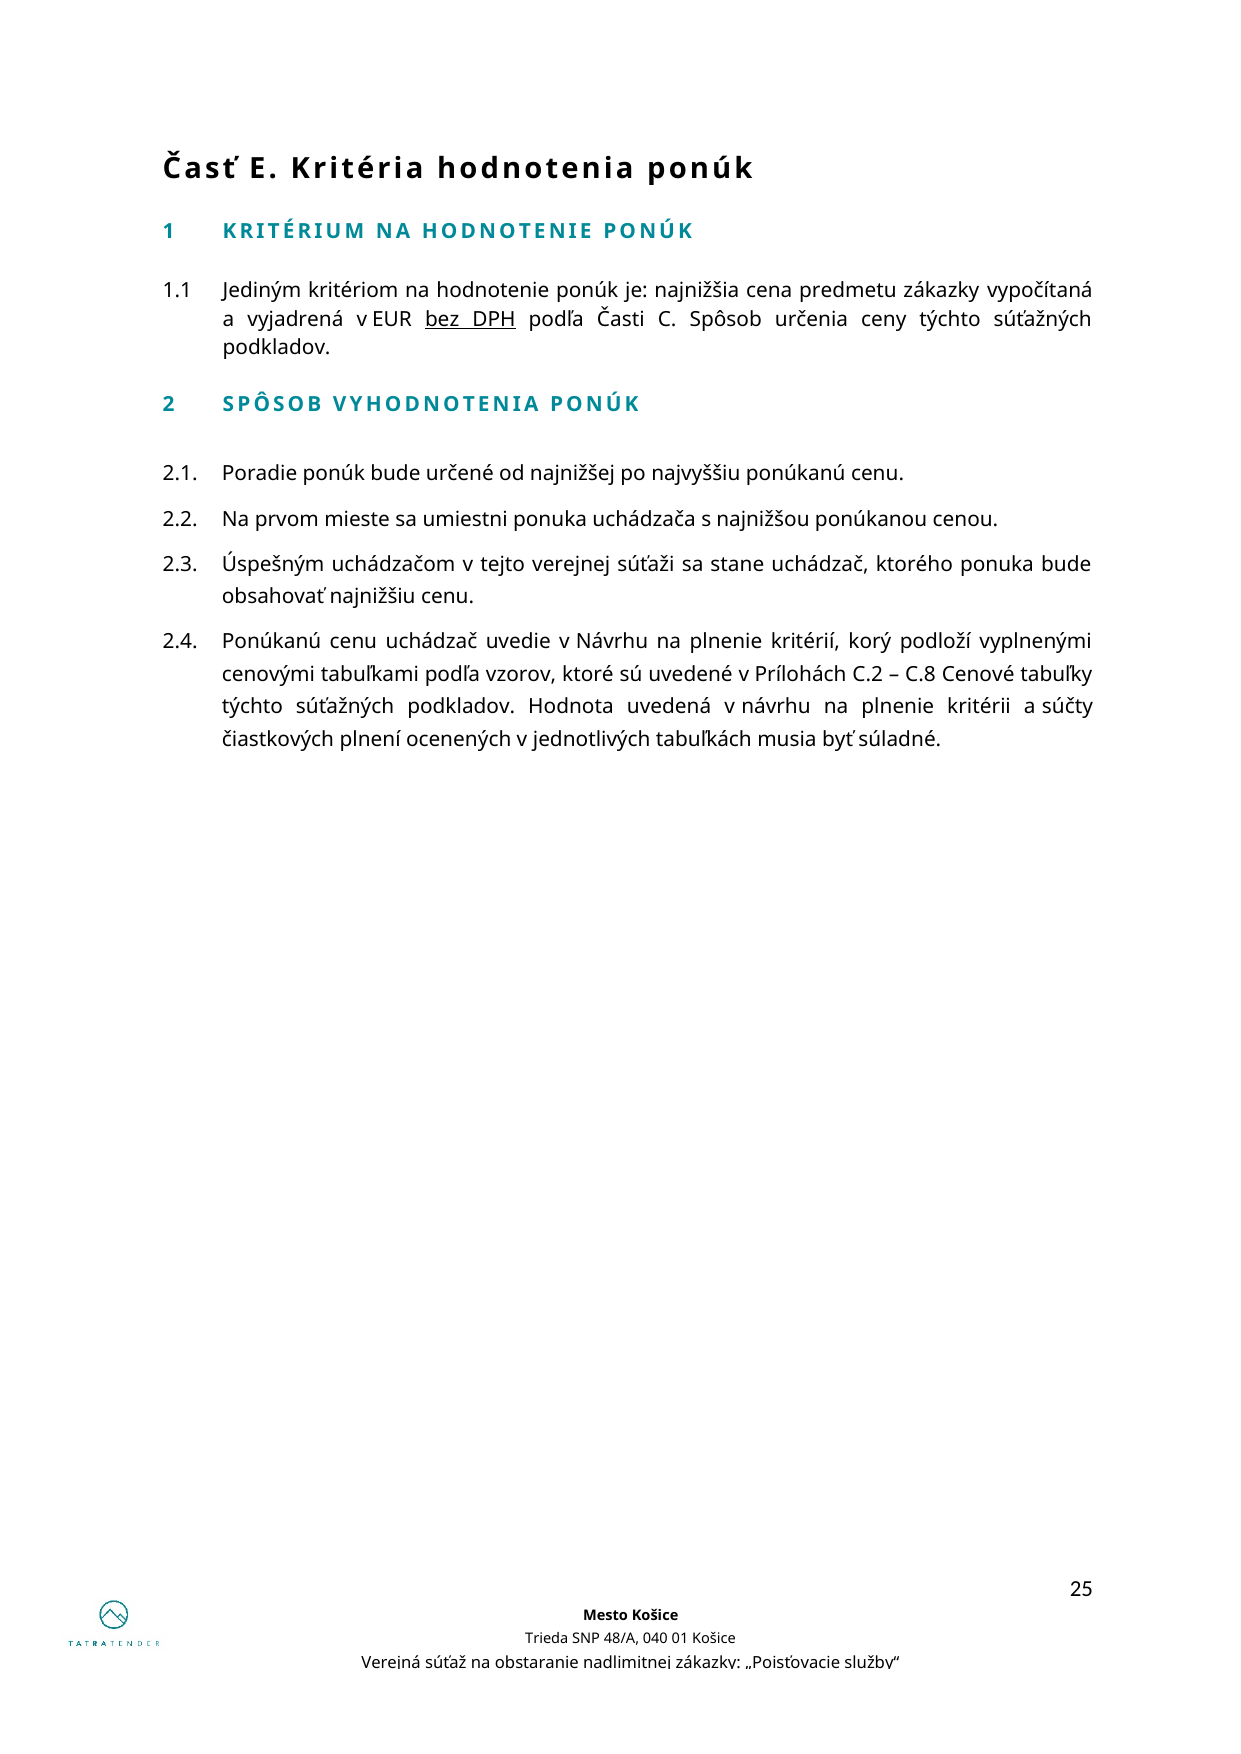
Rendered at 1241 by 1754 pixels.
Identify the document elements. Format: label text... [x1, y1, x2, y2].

list Ponúkanú cenu uchádzač uvedie v Návrhu na plnenie kritérií, korý podloží vyplnenými cenovými tabuľkami podľa vzorov, ktoré sú uvedené v Prílohách C.2 – C.8 Cenové tabuľky týchto súťažných podkladov. Hodnota uvedená v návrhu na plnenie kritérii a súčty čiastkových plnení ocenených v jednotlivých tabuľkách musia byť súladné. [162, 626, 1093, 753]
list Poradie ponúk bude určené od najnižšej po najvyššiu ponúkanú cenu. [162, 458, 1093, 487]
list Spôsob vyhodnotenia ponúk [162, 389, 1093, 418]
list Na prvom mieste sa umiestni ponuka uchádzača s najnižšou ponúkanou cenou. [162, 504, 1093, 532]
list Kritérium na hodnotenie ponúk [162, 216, 1093, 244]
list Jediným kritériom na hodnotenie ponúk je: najnižšia cena predmetu zákazky vypočítaná a vyjadrená v EUR bez DPH podľa Časti C. Spôsob určenia ceny týchto súťažných podkladov. [162, 275, 1093, 361]
picture [47, 1576, 180, 1670]
text Časť E. Kritéria hodnotenia ponúk [162, 148, 1093, 187]
list Úspešným uchádzačom v tejto verejnej súťaži sa stane uchádzač, ktorého ponuka bude obsahovať najnižšiu cenu. [162, 549, 1093, 610]
